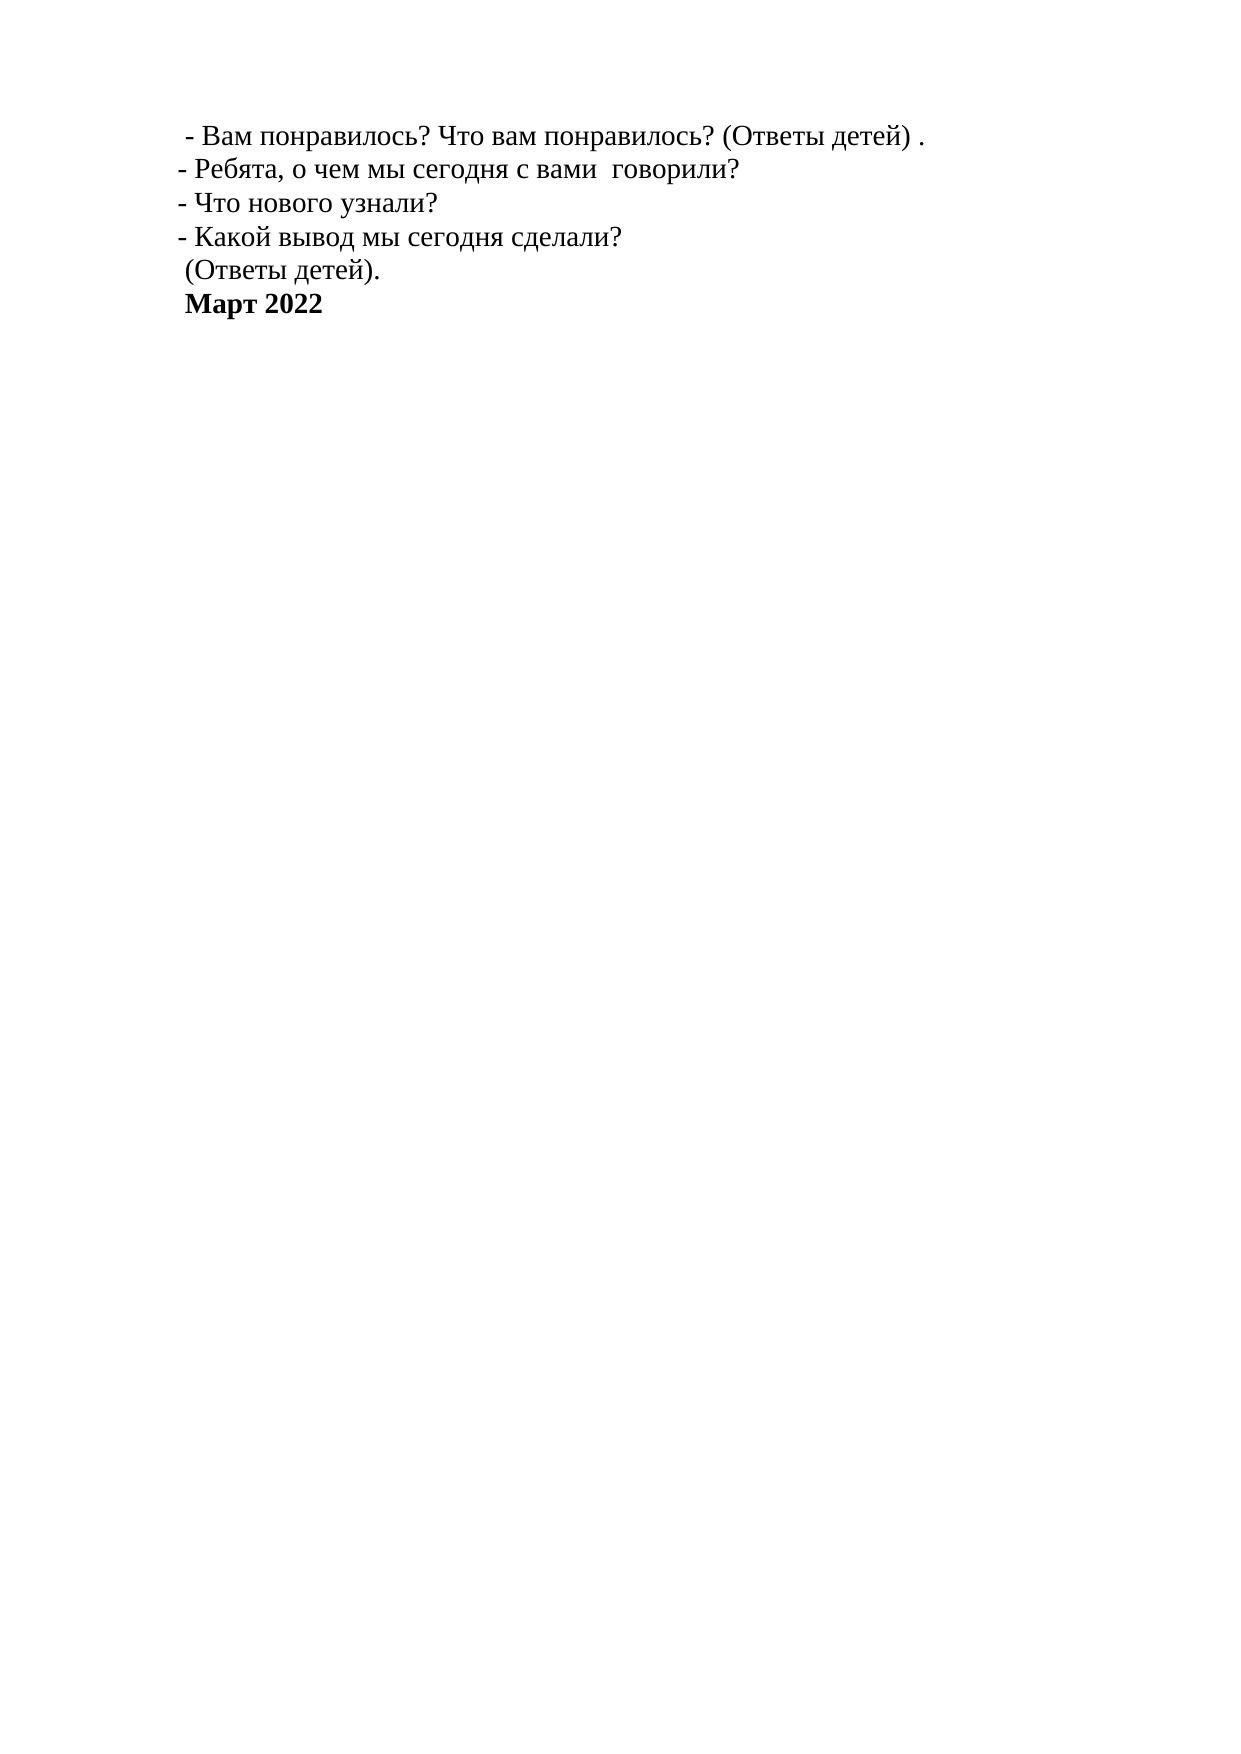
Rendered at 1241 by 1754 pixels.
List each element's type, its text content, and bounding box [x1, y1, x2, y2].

text (Ответы детей). [177, 252, 1152, 286]
text - Что нового узнали? [177, 185, 1152, 219]
text - Ребята, о чем мы сегодня с вами говорили? [177, 152, 1152, 185]
text - Какой вывод мы сегодня сделали? [177, 219, 1152, 252]
text - Вам понравилось? Что вам понравилось? (Ответы детей) . [177, 118, 1152, 152]
text Март 2022 [177, 286, 1152, 319]
